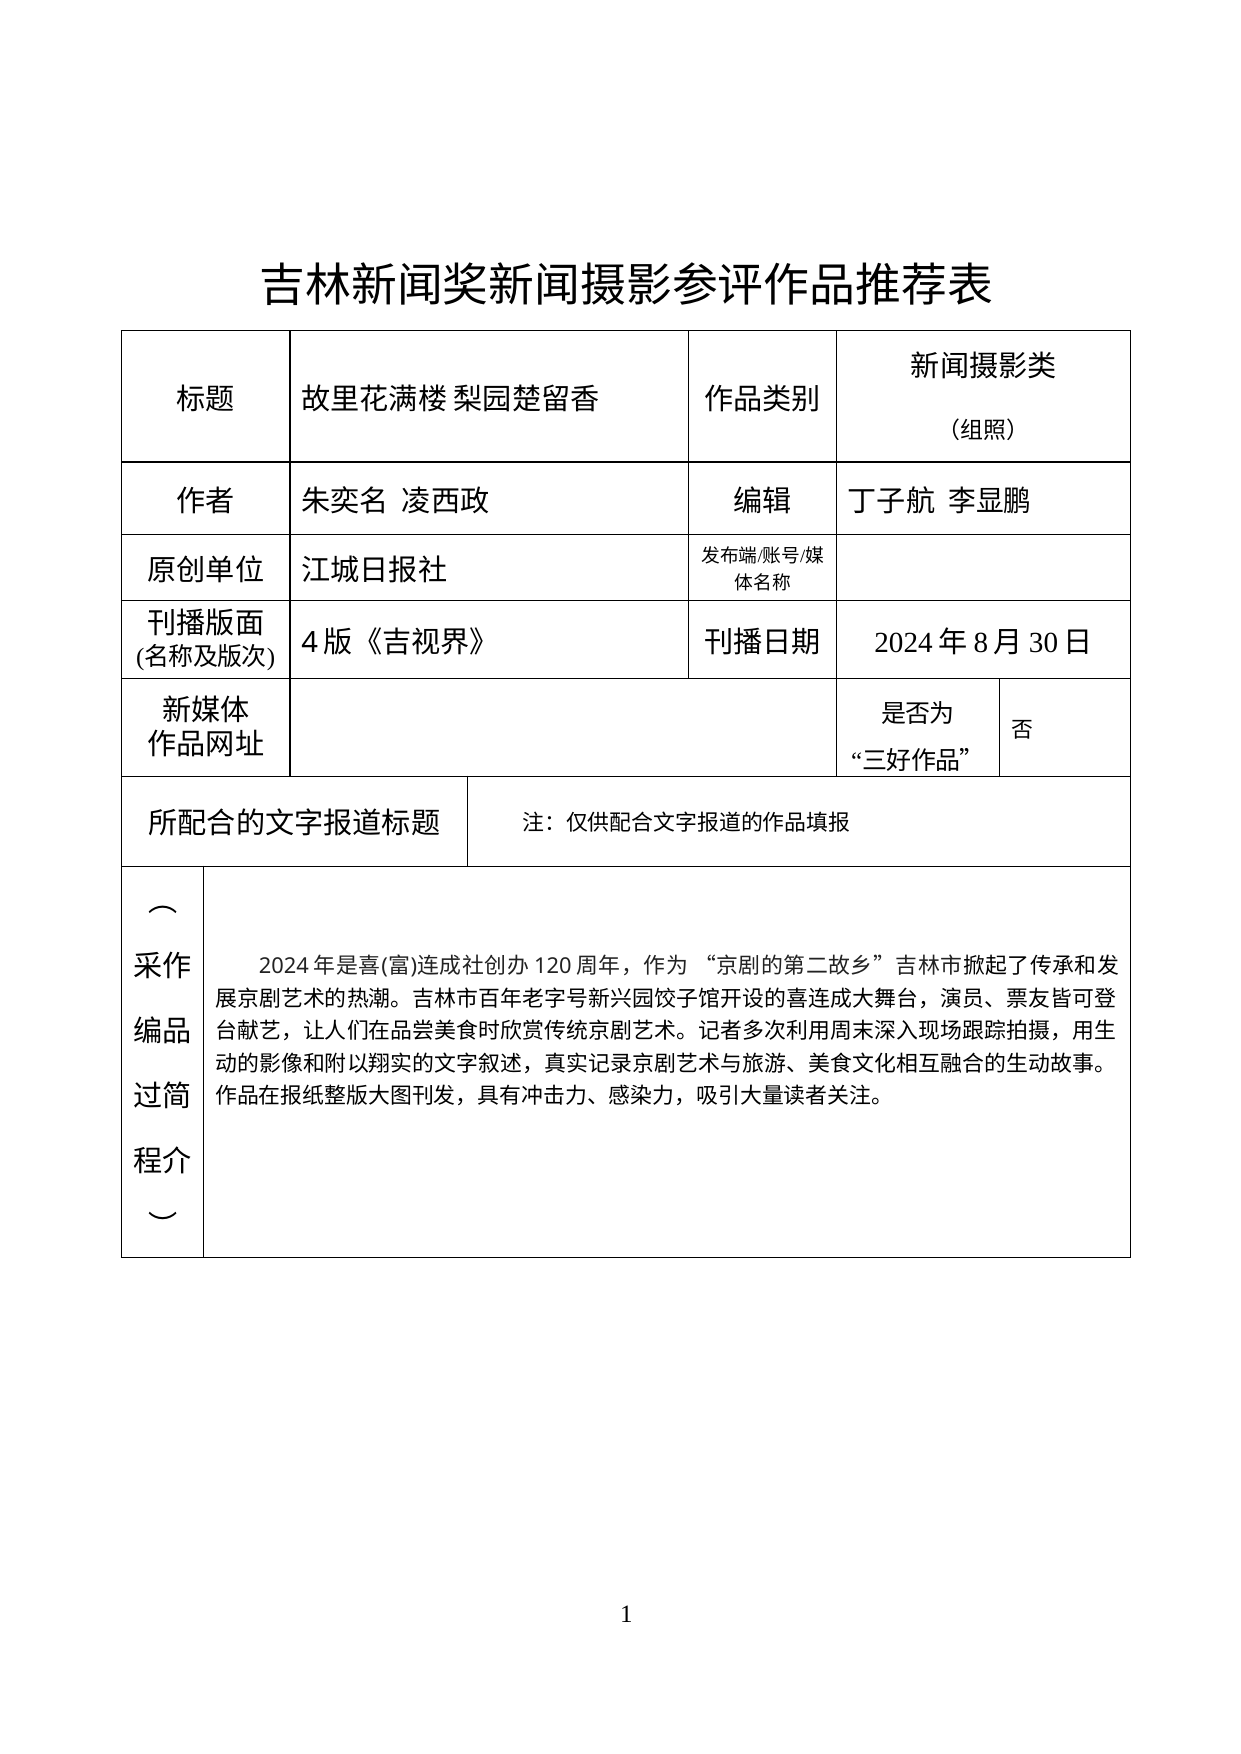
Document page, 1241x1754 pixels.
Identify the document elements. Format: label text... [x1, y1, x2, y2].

table_cell 2024年是喜(富)连成社创办120周年，作为 “京剧的第二故乡”吉林市掀起了传承和发展京剧艺术的热潮。吉林市百年老字号新兴园饺子馆开设的喜连成大舞台，演员、票友皆可登台献艺，让人们在品尝美食时欣赏传统京剧艺术。记者多次利用周末深入现场跟踪拍摄，用生动的影像和附以翔实的文字叙述，真实记录京剧艺术与旅游、美食文化相互融合的生动故事。作品在报纸整版大图刊发，具有冲击力、感染力，吸引大量读者关注。 [204, 867, 1130, 1257]
table_cell 4版《吉视界》 [291, 601, 688, 678]
table_header 作品类别 [689, 331, 836, 461]
table_cell 江城日报社 [291, 535, 688, 600]
table_cell ︵ 采作 编品 过简 程介 ︶ [122, 867, 203, 1257]
table_header 故里花满楼 梨园楚留香 [291, 331, 688, 461]
table_cell 丁子航 李显鹏 [837, 463, 1130, 534]
table_cell 原创单位 [122, 535, 289, 600]
table_header 新闻摄影类 （组照） [837, 331, 1130, 461]
table_cell 2024年8月30日 [837, 601, 1130, 678]
table_cell 注：仅供配合文字报道的作品填报 [468, 777, 1130, 866]
table_cell 朱奕名 凌西政 [291, 463, 688, 534]
table_cell 新媒体 作品网址 [122, 679, 289, 776]
table_header 标题 [122, 331, 289, 461]
table_cell 是否为 “三好作品” [837, 679, 999, 776]
table_cell 刊播版面 (名称及版次) [122, 601, 289, 678]
table_cell 刊播日期 [689, 601, 836, 678]
table_cell 发布端/账号/媒体名称 [689, 535, 836, 600]
table_cell 编辑 [689, 463, 836, 534]
table_cell 否 [1000, 679, 1130, 776]
table_cell 所配合的文字报道标题 [122, 777, 467, 866]
text 吉林新闻奖新闻摄影参评作品推荐表 [165, 233, 1087, 330]
table_cell [291, 679, 836, 776]
table_cell [837, 535, 1130, 600]
table_cell 作者 [122, 463, 289, 534]
